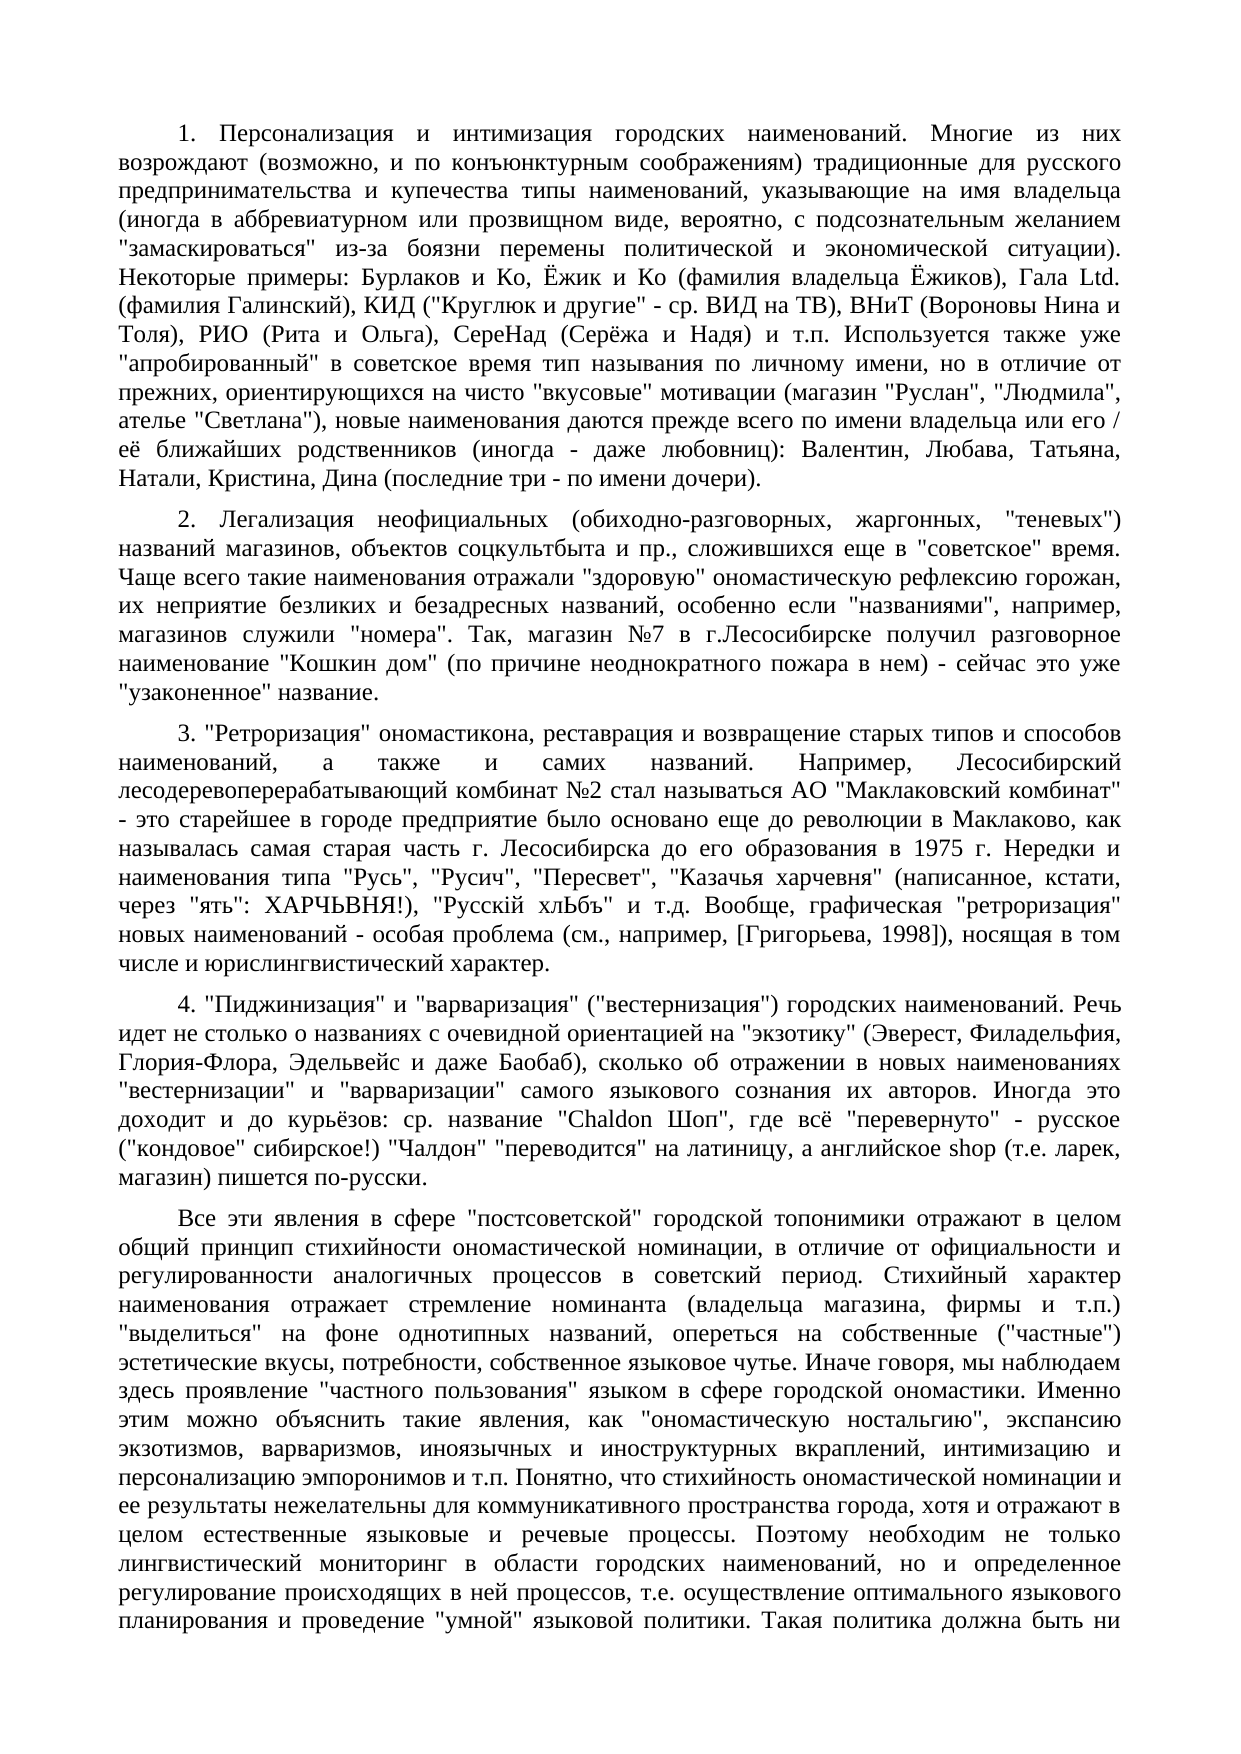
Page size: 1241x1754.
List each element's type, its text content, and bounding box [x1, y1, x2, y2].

text 3. "Ретроризация" ономастикона, реставрация и возвращение старых типов и способов наименований, а также и самих названий. Например, Лесосибирский лесодеревоперерабатывающий комбинат №2 стал называться АО "Маклаковский комбинат" - это старейшее в городе предприятие было основано еще до революции в Маклаково, как называлась самая старая часть г. Лесосибирска до его образования в 1975 г. Нередки и наименования типа "Русь", "Русич", "Пересвет", "Казачья харчевня" (написанное, кстати, через "ять": ХАРЧЬВНЯ!), "Русскiй хлЬбъ" и т.д. Вообще, графическая "ретроризация" новых наименований - особая проблема (см., например, [Григорьева, 1998]), носящая в том числе и юрислингвистический характер. [118, 718, 1122, 977]
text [118, 1203, 1122, 1634]
text 1. Персонализация и интимизация городских наименований. Многие из них возрождают (возможно, и по конъюнктурным соображениям) традиционные для русского предпринимательства и купечества типы наименований, указывающие на имя владельца (иногда в аббревиатурном или прозвищном виде, вероятно, с подсознательным желанием "замаскироваться" из-за боязни перемены политической и экономической ситуации). Некоторые примеры: Бурлаков и Ко, Ёжик и Ко (фамилия владельца Ёжиков), Гала Ltd. (фамилия Галинский), КИД ("Круглюк и другие" - ср. ВИД на ТВ), ВНиТ (Вороновы Нина и Толя), РИО (Рита и Ольга), СереНад (Серёжа и Надя) и т.п. Используется также уже "апробированный" в советское время тип называния по личному имени, но в отличие от прежних, ориентирующихся на чисто "вкусовые" мотивации (магазин "Руслан", "Людмила", ателье "Светлана"), новые наименования даются прежде всего по имени владельца или его / её ближайших родственников (иногда - даже любовниц): Валентин, Любава, Татьяна, Натали, Кристина, Дина (последние три - по имени дочери). [118, 118, 1122, 492]
text 4. "Пиджинизация" и "варваризация" ("вестернизация") городских наименований. Речь идет не столько о названиях с очевидной ориентацией на "экзотику" (Эверест, Филадельфия, Глория-Флора, Эдельвейс и даже Баобаб), сколько об отражении в новых наименованиях "вестернизации" и "варваризации" самого языкового сознания их авторов. Иногда это доходит и до курьёзов: ср. название "Chaldon Шоп", где всё "перевернуто" - русское ("кондовое" сибирское!) "Чалдон" "переводится" на латиницу, а английское shop (т.е. ларек, магазин) пишется по-русски. [118, 989, 1122, 1191]
text 2. Легализация неофициальных (обиходно-разговорных, жаргонных, "теневых") названий магазинов, объектов соцкультбыта и пр., сложившихся еще в "советское" время. Чаще всего такие наименования отражали "здоровую" ономастическую рефлексию горожан, их неприятие безликих и безадресных названий, особенно если "названиями", например, магазинов служили "номера". Так, магазин №7 в г.Лесосибирске получил разговорное наименование "Кошкин дом" (по причине неоднократного пожара в нем) - сейчас это уже "узаконенное" название. [118, 504, 1122, 706]
